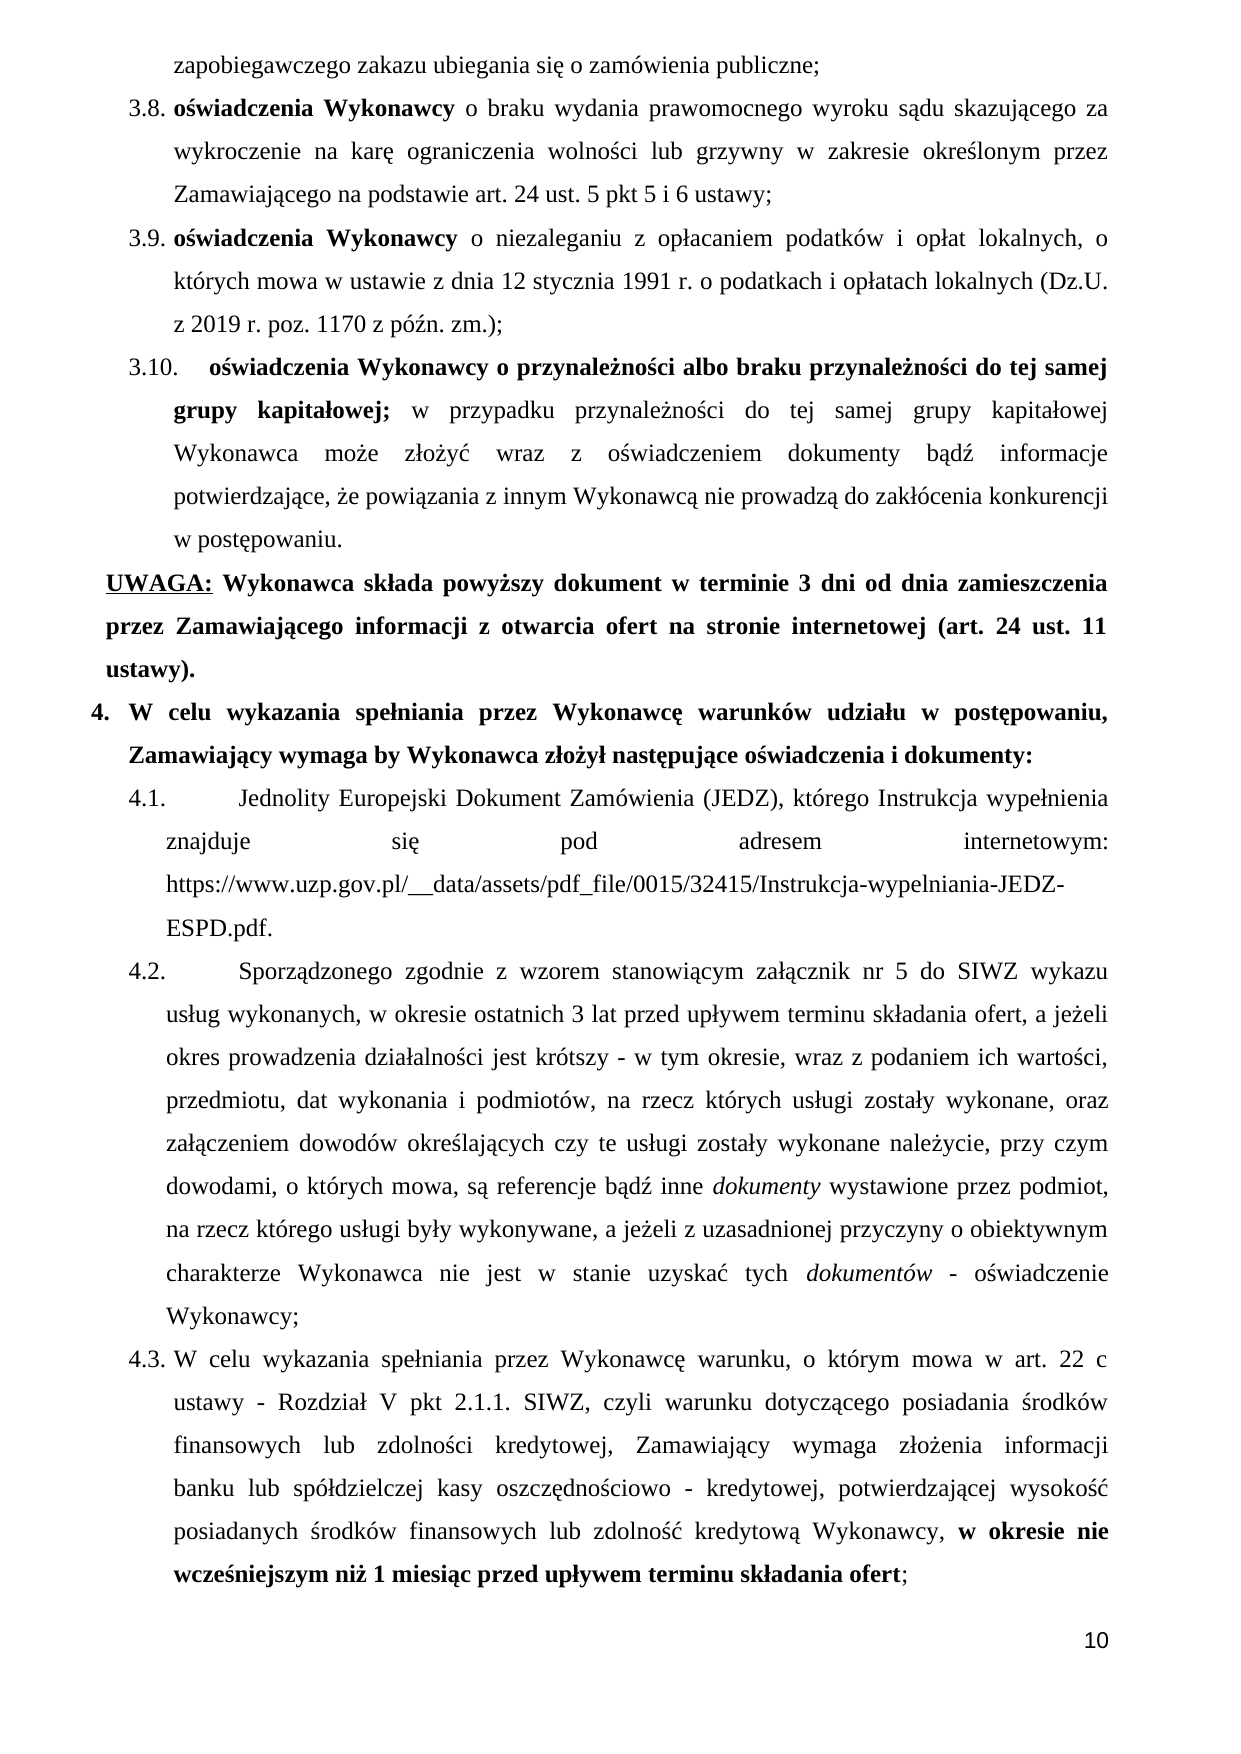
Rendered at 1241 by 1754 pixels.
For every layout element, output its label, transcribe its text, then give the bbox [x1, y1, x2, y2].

list oświadczenia Wykonawcy o niezaleganiu z opłacaniem podatków i opłat lokalnych, o których mowa w ustawie z dnia 12 stycznia 1991 r. o podatkach i opłatach lokalnych (Dz.U. z 2019 r. poz. 1170 z późn. zm.); [128, 223, 1109, 338]
list W celu wykazania spełniania przez Wykonawcę warunków udziału w postępowaniu, Zamawiający wymaga by Wykonawca złożył następujące oświadczenia i dokumenty: [91, 697, 1109, 769]
text UWAGA: Wykonawca składa powyższy dokument w terminie 3 dni od dnia zamieszczenia przez Zamawiającego informacji z otwarcia ofert na stronie internetowej (art. 24 ust. 11 ustawy). [106, 568, 1109, 683]
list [128, 50, 1109, 79]
list oświadczenia Wykonawcy o braku wydania prawomocnego wyroku sądu skazującego za wykroczenie na karę ograniczenia wolności lub grzywny w zakresie określonym przez Zamawiającego na podstawie art. 24 ust. 5 pkt 5 i 6 ustawy; [128, 93, 1109, 208]
list oświadczenia Wykonawcy o przynależności albo braku przynależności do tej samej grupy kapitałowej; w przypadku przynależności do tej samej grupy kapitałowej Wykonawca może złożyć wraz z oświadczeniem dokumenty bądź informacje potwierdzające, że powiązania z innym Wykonawcą nie prowadzą do zakłócenia konkurencji w postępowaniu. [128, 352, 1109, 553]
list Jednolity Europejski Dokument Zamówienia (JEDZ), którego Instrukcja wypełnienia znajduje się pod adresem internetowym: https://www.uzp.gov.pl/__data/assets/pdf_file/0015/32415/Instrukcja-wypelniania-JEDZ-ESPD.pdf. [128, 783, 1109, 941]
list W celu wykazania spełniania przez Wykonawcę warunku, o którym mowa w art. 22 c ustawy - Rozdział V pkt 2.1.1. SIWZ, czyli warunku dotyczącego posiadania środków finansowych lub zdolności kredytowej, Zamawiający wymaga złożenia informacji banku lub spółdzielczej kasy oszczędnościowo - kredytowej, potwierdzającej wysokość posiadanych środków finansowych lub zdolność kredytową Wykonawcy, w okresie nie wcześniejszym niż 1 miesiąc przed upływem terminu składania ofert; [128, 1344, 1109, 1588]
list Sporządzonego zgodnie z wzorem stanowiącym załącznik nr 5 do SIWZ wykazu usług wykonanych, w okresie ostatnich 3 lat przed upływem terminu składania ofert, a jeżeli okres prowadzenia działalności jest krótszy - w tym okresie, wraz z podaniem ich wartości, przedmiotu, dat wykonania i podmiotów, na rzecz których usługi zostały wykonane, oraz załączeniem dowodów określających czy te usługi zostały wykonane należycie, przy czym dowodami, o których mowa, są referencje bądź inne dokumenty wystawione przez podmiot, na rzecz którego usługi były wykonywane, a jeżeli z uzasadnionej przyczyny o obiektywnym charakterze Wykonawca nie jest w stanie uzyskać tych dokumentów - oświadczenie Wykonawcy; [128, 956, 1109, 1329]
